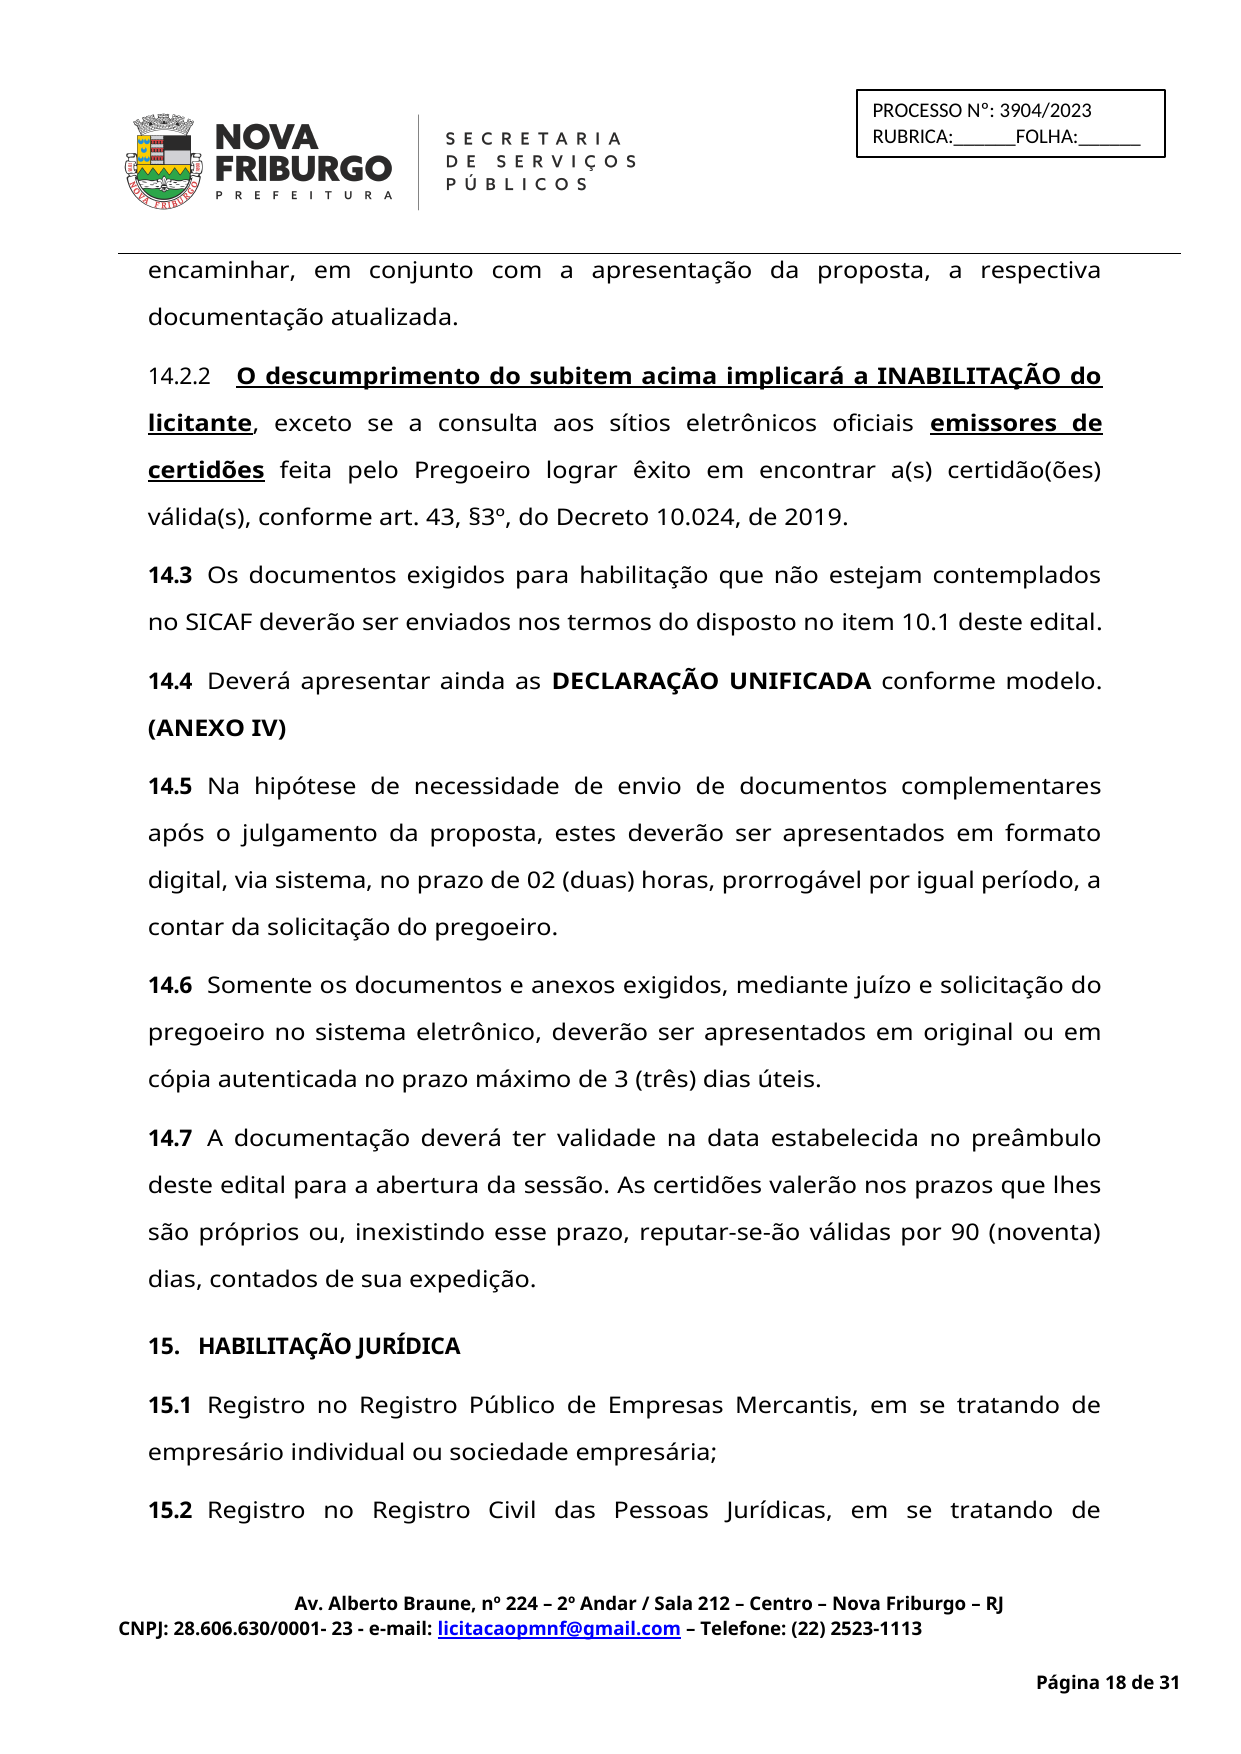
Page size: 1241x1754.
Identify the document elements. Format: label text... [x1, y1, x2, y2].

list Registro no Registro Público de Empresas Mercantis, em se tratando de empresário individual ou sociedade empresária; [148, 1389, 1103, 1467]
list A documentação deverá ter validade na data estabelecida no preâmbulo deste edital para a abertura da sessão. As certidões valerão nos prazos que lhes são próprios ou, inexistindo esse prazo, reputar-se-ão válidas por 90 (noventa) dias, contados de sua expedição. [148, 1122, 1103, 1294]
list HABILITAÇÃO JURÍDICA [148, 1330, 1103, 1361]
list O descumprimento do subitem acima implicará a INABILITAÇÃO do licitante, exceto se a consulta aos sítios eletrônicos oficiais emissores de certidões feita pelo Pregoeiro lograr êxito em encontrar a(s) certidão(ões) válida(s), conforme art. 43, §3º, do Decreto 10.024, de 2019. [148, 360, 1103, 532]
picture [118, 97, 653, 222]
list Na hipótese de necessidade de envio de documentos complementares após o julgamento da proposta, estes deverão ser apresentados em formato digital, via sistema, no prazo de 02 (duas) horas, prorrogável por igual período, a contar da solicitação do pregoeiro. [148, 770, 1103, 942]
list Deverá apresentar ainda as DECLARAÇÃO UNIFICADA conforme modelo. (ANEXO IV) [148, 665, 1103, 743]
list Os documentos exigidos para habilitação que não estejam contemplados no SICAF deverão ser enviados nos termos do disposto no item 10.1 deste edital. [148, 559, 1103, 637]
list Somente os documentos e anexos exigidos, mediante juízo e solicitação do pregoeiro no sistema eletrônico, deverão ser apresentados em original ou em cópia autenticada no prazo máximo de 3 (três) dias úteis. [148, 969, 1103, 1094]
list Registro no Registro Civil das Pessoas Jurídicas, em se tratando de sociedade simples; [148, 1494, 1103, 1526]
